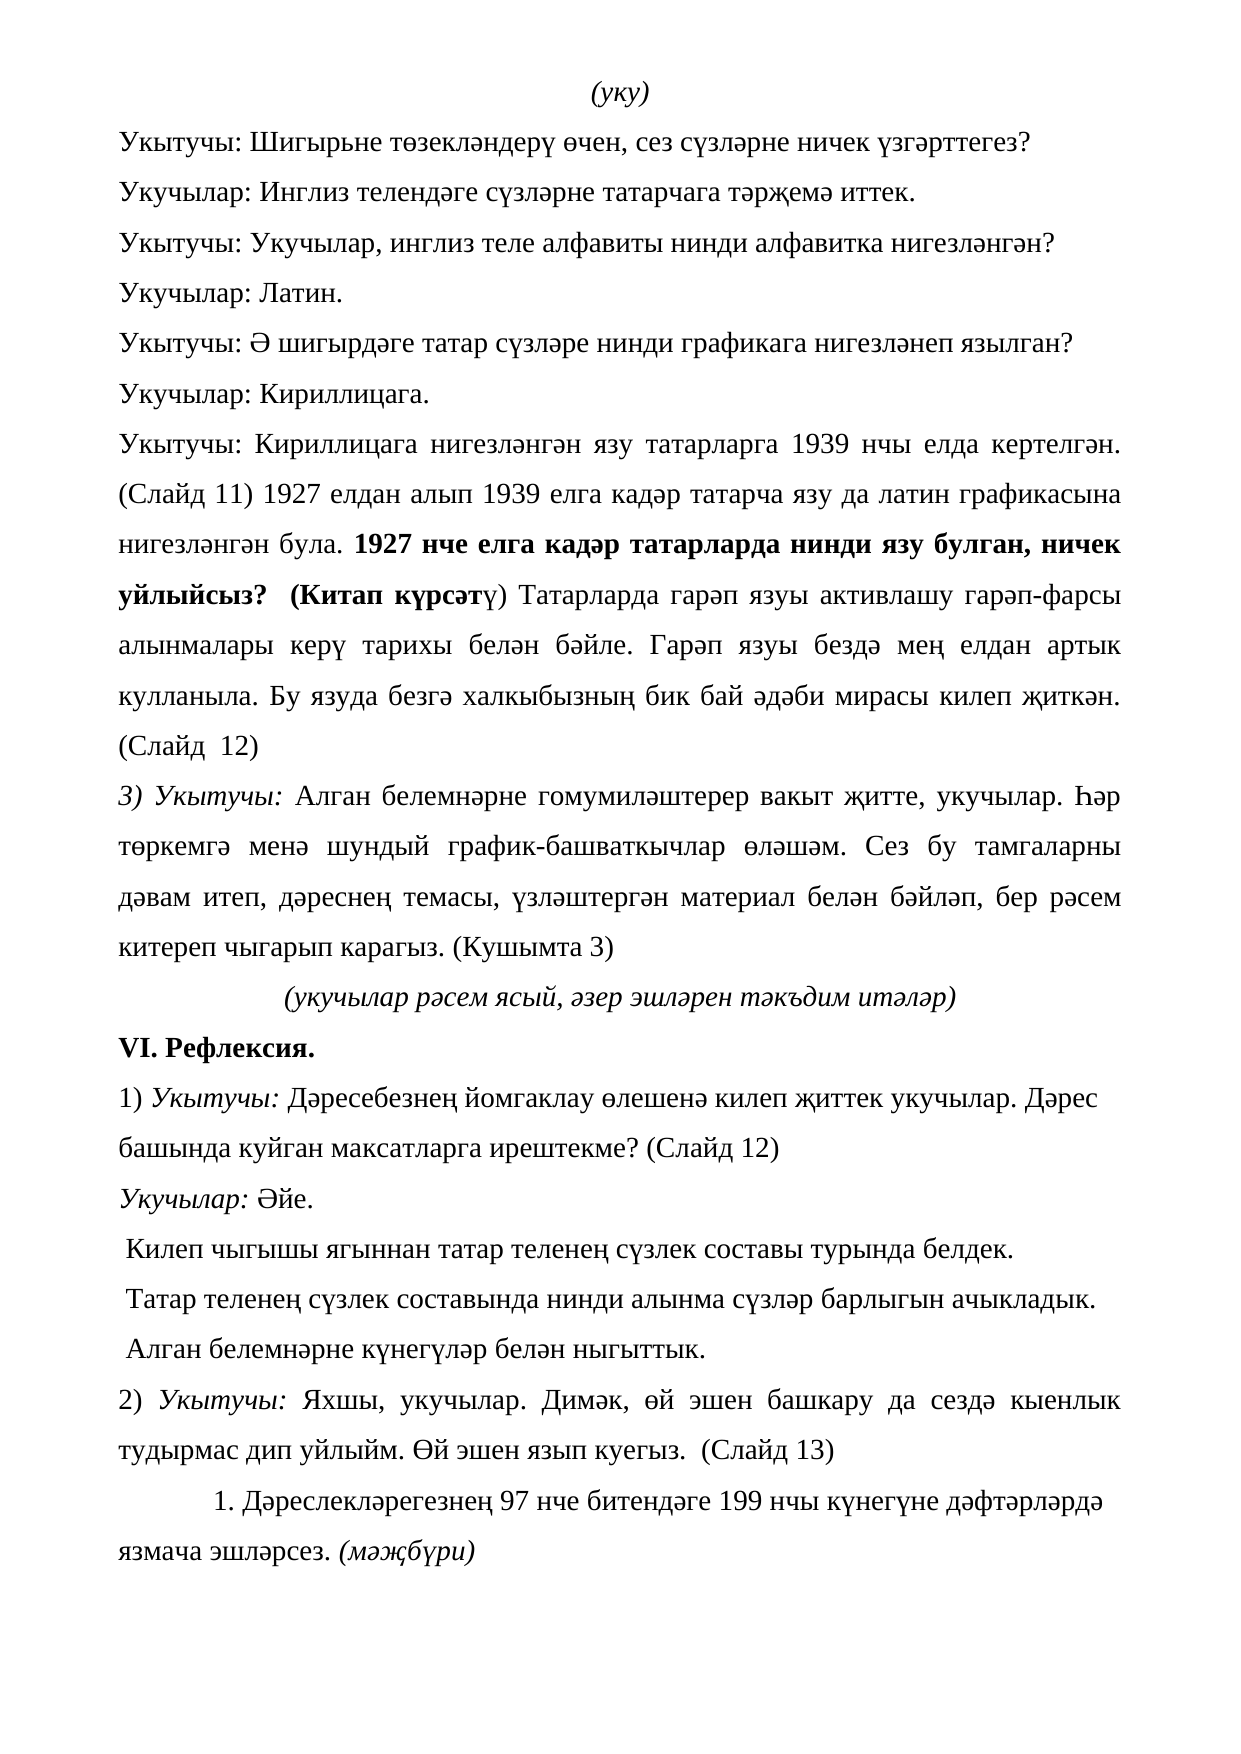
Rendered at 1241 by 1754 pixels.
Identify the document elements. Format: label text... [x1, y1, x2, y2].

text VI. Рефлексия. [118, 1030, 1122, 1063]
text 1) Укытучы: Дәресебезнең йомгаклау өлешенә килеп җиттек укучылар. Дәрес башында куйган максатларга ирештекме? (Слайд 12) [118, 1080, 1122, 1164]
text Укытучы: Ә шигырдәге татар сүзләре нинди графикага нигезләнеп язылган? [118, 325, 1122, 359]
text (укучылар рәсем ясый, әзер эшләрен тәкъдим итәләр) [118, 979, 1122, 1013]
text Алган белемнәрне күнегүләр белән ныгыттык. [118, 1332, 1122, 1365]
text Укучылар: Латин. [118, 275, 1122, 309]
text (уку) [118, 74, 1122, 107]
text Татар теленең сүзлек составында нинди алынма сүзләр барлыгын ачыкладык. [118, 1281, 1122, 1315]
text 3) Укытучы: Алган белемнәрне гомумиләштерер вакыт җитте, укучылар. Һәр төркемгә менә шундый график-башваткычлар өләшәм. Сез бу тамгаларны дәвам итеп, дәреснең темасы, үзләштергән материал белән бәйләп, бер рәсем китереп чыгарып карагыз. (Кушымта 3) [118, 778, 1122, 963]
text Укытучы: Кириллицага нигезләнгән язу татарларга 1939 нчы елда кертелгән. (Слайд 11) 1927 елдан алып 1939 елга кадәр татарча язу да латин графикасына нигезләнгән була. 1927 нче елга кадәр татарларда нинди язу булган, ничек уйлыйсыз? (Китап күрсәтү) Татарларда гарәп язуы активлашу гарәп-фарсы алынмалары керү тарихы белән бәйле. Гарәп язуы бездә мең елдан артык кулланыла. Бу язуда безгә халкыбызның бик бай әдәби мирасы килеп җиткән. (Слайд 12) [118, 426, 1122, 761]
text Укучылар: Кириллицага. [118, 376, 1122, 409]
text Килеп чыгышы ягыннан татар теленең сүзлек составы турында белдек. [118, 1231, 1122, 1264]
text 2) Укытучы: Яхшы, укучылар. Димәк, өй эшен башкару да сездә кыенлык тудырмас дип уйлыйм. Өй эшен язып куегыз. (Слайд 13) [118, 1382, 1122, 1466]
text Укучылар: Әйе. [118, 1181, 1122, 1214]
text 1. Дәреслекләрегезнең 97 нче битендәге 199 нчы күнегүне дәфтәрләрдә язмача эшләрсез. (мәҗбүри) [118, 1483, 1122, 1566]
text Укытучы: Шигырьне төзекләндерү өчен, сез сүзләрне ничек үзгәрттегез? [118, 124, 1122, 158]
text Укытучы: Укучылар, инглиз теле алфавиты нинди алфавитка нигезләнгән? [118, 225, 1122, 258]
text Укучылар: Инглиз телендәге сүзләрне татарчага тәрҗемә иттек. [118, 174, 1122, 208]
